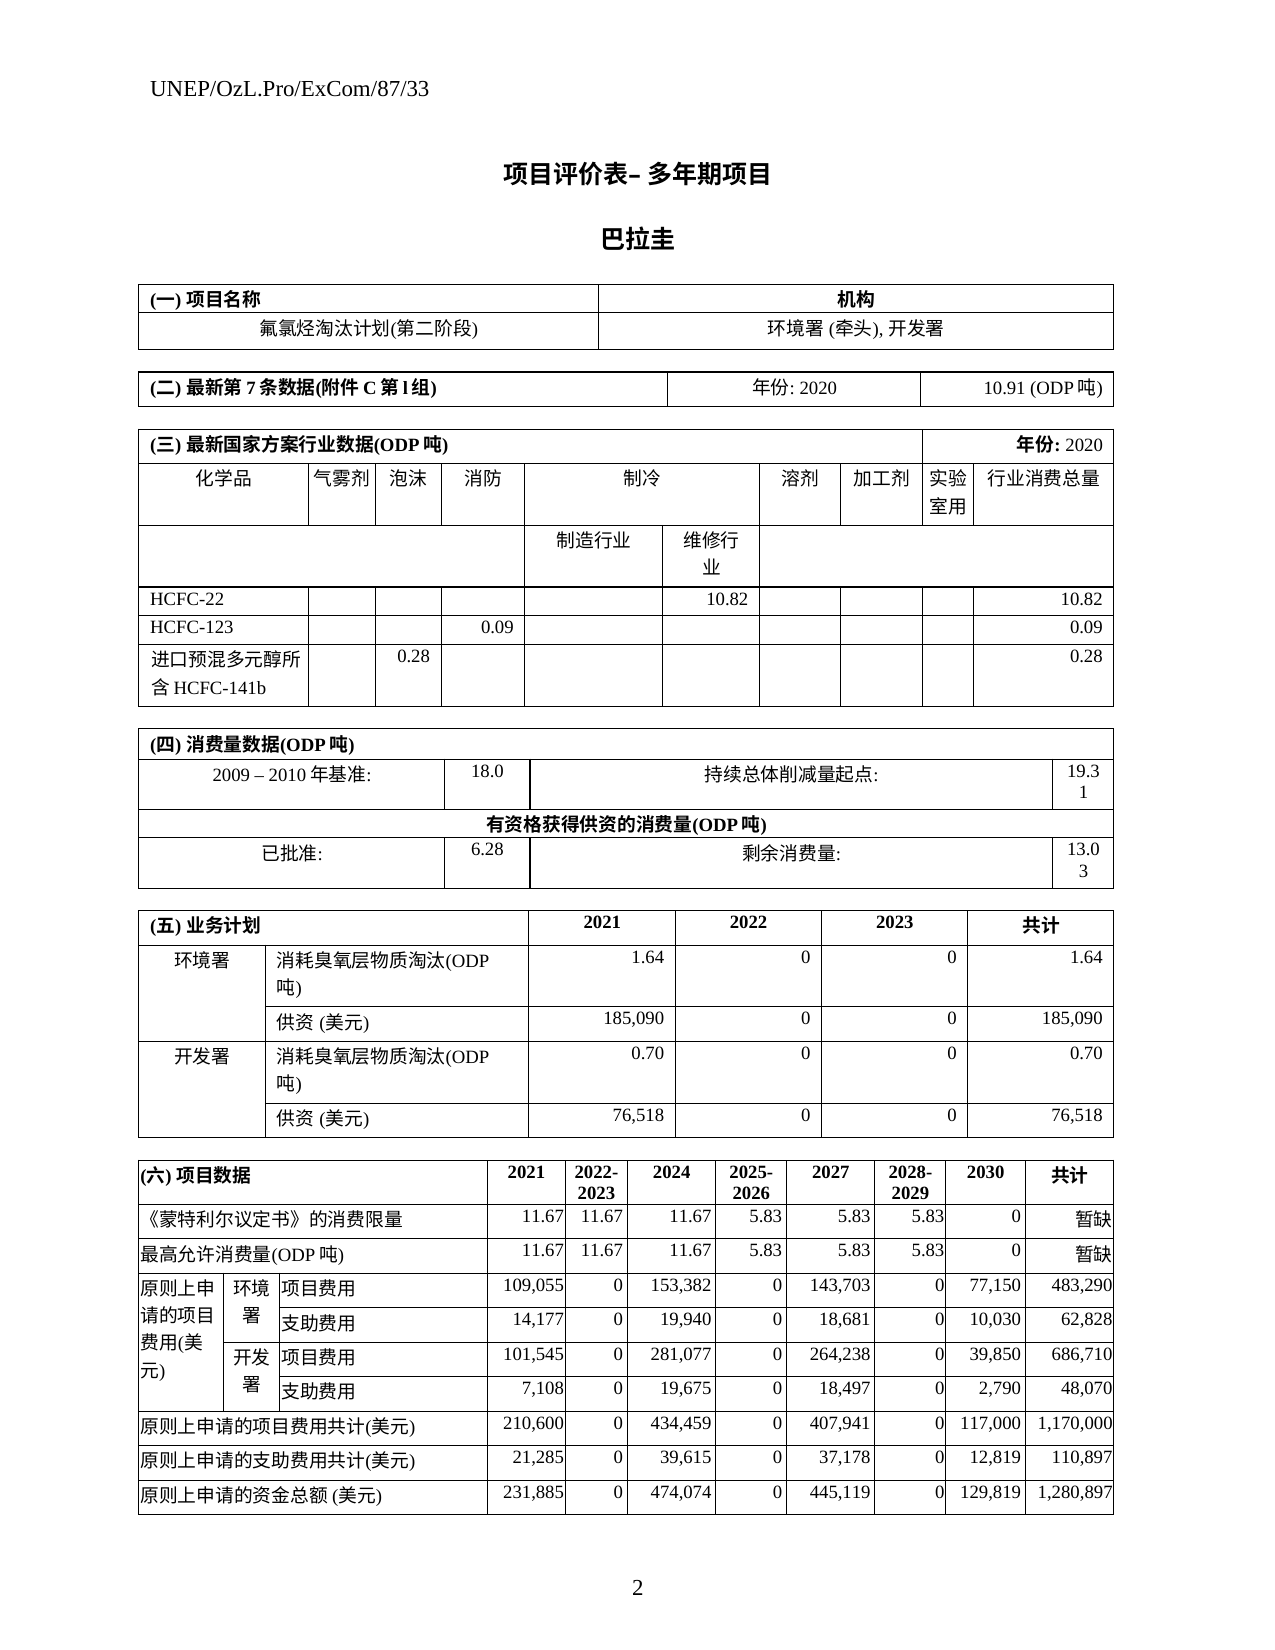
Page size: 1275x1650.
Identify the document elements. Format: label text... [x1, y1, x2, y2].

table_cell [139, 526, 524, 586]
table_cell 最高允许消费量(ODP吨) [139, 1239, 487, 1273]
table_header (一) 项目名称 [139, 285, 598, 312]
table_cell 供资 (美元) [266, 1104, 528, 1137]
table_cell 185,090 [968, 1007, 1113, 1041]
table_cell 153,382 [628, 1274, 715, 1307]
table_cell 11.67 [628, 1239, 715, 1273]
table_cell 11.67 [566, 1239, 627, 1273]
table_cell [376, 616, 441, 644]
table_cell 制冷 [525, 464, 759, 525]
table_cell [309, 588, 375, 615]
table_cell 14,177 [488, 1308, 565, 1342]
table_cell [442, 645, 524, 706]
table_header 2021 [488, 1161, 565, 1204]
table_cell 剩余消费量: [531, 838, 1052, 887]
table_cell 0 [822, 946, 967, 1006]
table_cell 环境署 [224, 1274, 279, 1342]
table_cell 101,545 [488, 1343, 565, 1376]
table_header (三) 最新国家方案行业数据(ODP吨) [139, 430, 922, 463]
table_cell 76,518 [968, 1104, 1113, 1137]
table_cell 0 [676, 1042, 821, 1102]
table_cell 18,497 [787, 1377, 874, 1411]
table_cell 210,600 [488, 1412, 565, 1445]
table_cell 110,897 [1026, 1446, 1113, 1479]
table_header 10.91 (ODP吨) [921, 373, 1113, 406]
table_cell 1,170,000 [1026, 1412, 1113, 1445]
table_cell 0 [716, 1446, 786, 1479]
table_cell 1,280,897 [1026, 1481, 1113, 1514]
table_cell 0 [716, 1412, 786, 1445]
table_cell 有资格获得供资的消费量(ODP吨) [139, 810, 1113, 837]
table_cell 48,070 [1026, 1377, 1113, 1411]
table_cell 37,178 [787, 1446, 874, 1479]
table_cell 5.83 [875, 1239, 945, 1273]
table_header 2025-2026 [716, 1161, 786, 1204]
table_cell HCFC-123 [139, 616, 308, 644]
table_header 2022-2023 [566, 1161, 627, 1204]
table_cell [923, 616, 973, 644]
table_cell 143,703 [787, 1274, 874, 1307]
table_cell [442, 588, 524, 615]
table_cell 76,518 [529, 1104, 675, 1137]
table_cell 0 [716, 1274, 786, 1307]
table_cell 2,790 [946, 1377, 1025, 1411]
table_cell 39,850 [946, 1343, 1025, 1376]
table_cell [760, 526, 1113, 586]
table_cell 0 [676, 946, 821, 1006]
table_cell 0 [716, 1481, 786, 1514]
table_cell 持续总体削减量起点: [531, 760, 1052, 809]
table_cell 281,077 [628, 1343, 715, 1376]
table_cell 0 [566, 1446, 627, 1479]
table_cell [376, 588, 441, 615]
table_cell 0 [875, 1481, 945, 1514]
table_cell 77,150 [946, 1274, 1025, 1307]
table_cell 0 [716, 1308, 786, 1342]
table_cell 消防 [442, 464, 524, 525]
table_cell [923, 645, 973, 706]
table_cell [663, 616, 759, 644]
table_cell HCFC-22 [139, 588, 308, 615]
table_header (六) 项目数据 [139, 1161, 487, 1204]
table_cell 0 [822, 1007, 967, 1041]
table_header 2023 [822, 911, 967, 944]
table_cell 0.70 [968, 1042, 1113, 1102]
table_cell 0.28 [974, 645, 1113, 706]
table_cell 暂缺 [1026, 1205, 1113, 1238]
table_cell 10,030 [946, 1308, 1025, 1342]
table_cell 0 [946, 1205, 1025, 1238]
table_cell 0 [822, 1104, 967, 1137]
table_cell 5.83 [875, 1205, 945, 1238]
table_cell [525, 588, 662, 615]
table_cell [525, 645, 662, 706]
table_cell 环境署 [139, 946, 265, 1041]
table_cell 0 [716, 1343, 786, 1376]
table_cell 0 [676, 1104, 821, 1137]
table_cell 供资 (美元) [266, 1007, 528, 1041]
table_cell 185,090 [529, 1007, 675, 1041]
table_cell 0 [716, 1377, 786, 1411]
table_cell [841, 588, 922, 615]
table_cell 项目费用 [280, 1274, 487, 1307]
table_cell 0 [566, 1377, 627, 1411]
table_cell 消耗臭氧层物质淘汰(ODP吨) [266, 946, 528, 1006]
table_cell 117,000 [946, 1412, 1025, 1445]
table_cell 开发署 [224, 1343, 279, 1411]
table_header 共计 [968, 911, 1113, 944]
table_cell 氟​氯​烃​淘​汰​​计​划(第二阶段) [139, 313, 598, 349]
table_cell [663, 645, 759, 706]
table_cell [309, 645, 375, 706]
table_cell 12,819 [946, 1446, 1025, 1479]
table_cell 原则上申请的项目费用共计(美元) [139, 1412, 487, 1445]
table_cell 109,055 [488, 1274, 565, 1307]
table_cell [525, 616, 662, 644]
table_cell [309, 616, 375, 644]
table_header 年份: 2020 [668, 373, 920, 406]
table_header 2027 [787, 1161, 874, 1204]
table_cell 0.70 [529, 1042, 675, 1102]
table_cell 264,238 [787, 1343, 874, 1376]
table_cell 39,615 [628, 1446, 715, 1479]
table_header (二) 最新第7条数据(附件C第l组) [139, 373, 667, 406]
table_cell 0 [946, 1239, 1025, 1273]
table_cell 18.0 [445, 760, 529, 809]
table_cell 231,885 [488, 1481, 565, 1514]
table_cell [760, 588, 840, 615]
table_cell 0 [566, 1308, 627, 1342]
table_cell 2009 – 2010年基准: [139, 760, 444, 809]
table_cell 11.67 [628, 1205, 715, 1238]
table_cell [841, 645, 922, 706]
table_cell 1.64 [968, 946, 1113, 1006]
table_cell 行业消费总量 [974, 464, 1113, 525]
table_cell 开发署 [139, 1042, 265, 1137]
table_cell 407,941 [787, 1412, 874, 1445]
table_cell 0 [875, 1274, 945, 1307]
table_cell [760, 616, 840, 644]
table_cell 0 [875, 1412, 945, 1445]
table_header 2022 [676, 911, 821, 944]
table_cell 化学品 [139, 464, 308, 525]
table_cell 62,828 [1026, 1308, 1113, 1342]
table_cell 泡沫 [376, 464, 441, 525]
table_cell 原则上申请的项目费用(美元) [139, 1274, 223, 1411]
table_cell 434,459 [628, 1412, 715, 1445]
table_cell 《蒙特利尔议定书》的消费限量 [139, 1205, 487, 1238]
table_cell 0 [566, 1412, 627, 1445]
table_cell 0.09 [974, 616, 1113, 644]
table_header 机构 [599, 285, 1113, 312]
table_cell 0 [875, 1446, 945, 1479]
table_cell [841, 616, 922, 644]
table_cell 维修行业 [663, 526, 759, 586]
table_cell 483,290 [1026, 1274, 1113, 1307]
table_header 2028-2029 [875, 1161, 945, 1204]
table_cell 0.09 [442, 616, 524, 644]
table_cell 支助费用 [280, 1308, 487, 1342]
table_cell 1.64 [529, 946, 675, 1006]
table_cell 项目费用 [280, 1343, 487, 1376]
table_header 年份: 2020 [923, 430, 1113, 463]
table_cell 制造行业 [525, 526, 662, 586]
table_cell 暂缺 [1026, 1239, 1113, 1273]
table_cell 0 [566, 1343, 627, 1376]
table_cell 19,940 [628, 1308, 715, 1342]
table_cell 129,819 [946, 1481, 1025, 1514]
table_cell 0 [822, 1042, 967, 1102]
table_cell 18,681 [787, 1308, 874, 1342]
table_cell 原则上申请的资金总额 (美元) [139, 1481, 487, 1514]
table_cell 11.67 [566, 1205, 627, 1238]
table_cell 0 [875, 1343, 945, 1376]
table_cell 445,119 [787, 1481, 874, 1514]
table_cell 11.67 [488, 1205, 565, 1238]
table_cell 11.67 [488, 1239, 565, 1273]
table_cell 0.28 [376, 645, 441, 706]
table_cell 6.28 [445, 838, 529, 887]
table_header (四) 消费量数据(ODP吨) [139, 729, 1113, 758]
table_cell 21,285 [488, 1446, 565, 1479]
table_cell 加工剂 [841, 464, 922, 525]
table_header 共计 [1026, 1161, 1113, 1204]
table_cell 支助费用 [280, 1377, 487, 1411]
table_cell 气雾剂 [309, 464, 375, 525]
table_cell 5.83 [716, 1239, 786, 1273]
table_cell 5.83 [787, 1239, 874, 1273]
table_cell 13.03 [1053, 838, 1113, 887]
table_cell 实验室用 [923, 464, 973, 525]
table_header (五) 业务计划 [139, 911, 528, 944]
table_cell 进口预混多元醇所含HCFC-141b [139, 645, 308, 706]
table_header 2024 [628, 1161, 715, 1204]
table_cell 7,108 [488, 1377, 565, 1411]
table_cell 0 [566, 1274, 627, 1307]
table_header 2021 [529, 911, 675, 944]
table_cell 0 [875, 1377, 945, 1411]
table_cell 19,675 [628, 1377, 715, 1411]
text 巴拉圭 [150, 219, 1125, 255]
table_cell 5.83 [716, 1205, 786, 1238]
table_cell 10.82 [974, 588, 1113, 615]
table_cell 已批准: [139, 838, 444, 887]
table_cell 原则上申请的支助费用共计(美元) [139, 1446, 487, 1479]
table_cell 686,710 [1026, 1343, 1113, 1376]
table_header 2030 [946, 1161, 1025, 1204]
table_cell 0 [676, 1007, 821, 1041]
table_cell 环境署 (牵头), 开发署 [599, 313, 1113, 349]
table_cell 消耗臭氧层物质淘汰(ODP吨) [266, 1042, 528, 1102]
table_cell 10.82 [663, 588, 759, 615]
table_cell [760, 645, 840, 706]
table_cell 0 [566, 1481, 627, 1514]
table_cell 474,074 [628, 1481, 715, 1514]
text 项目评价表– 多年期项目 [150, 154, 1125, 190]
table_cell 0 [875, 1308, 945, 1342]
table_cell 5.83 [787, 1205, 874, 1238]
table_cell 19.31 [1053, 760, 1113, 809]
table_cell [923, 588, 973, 615]
table_cell 溶剂 [760, 464, 840, 525]
